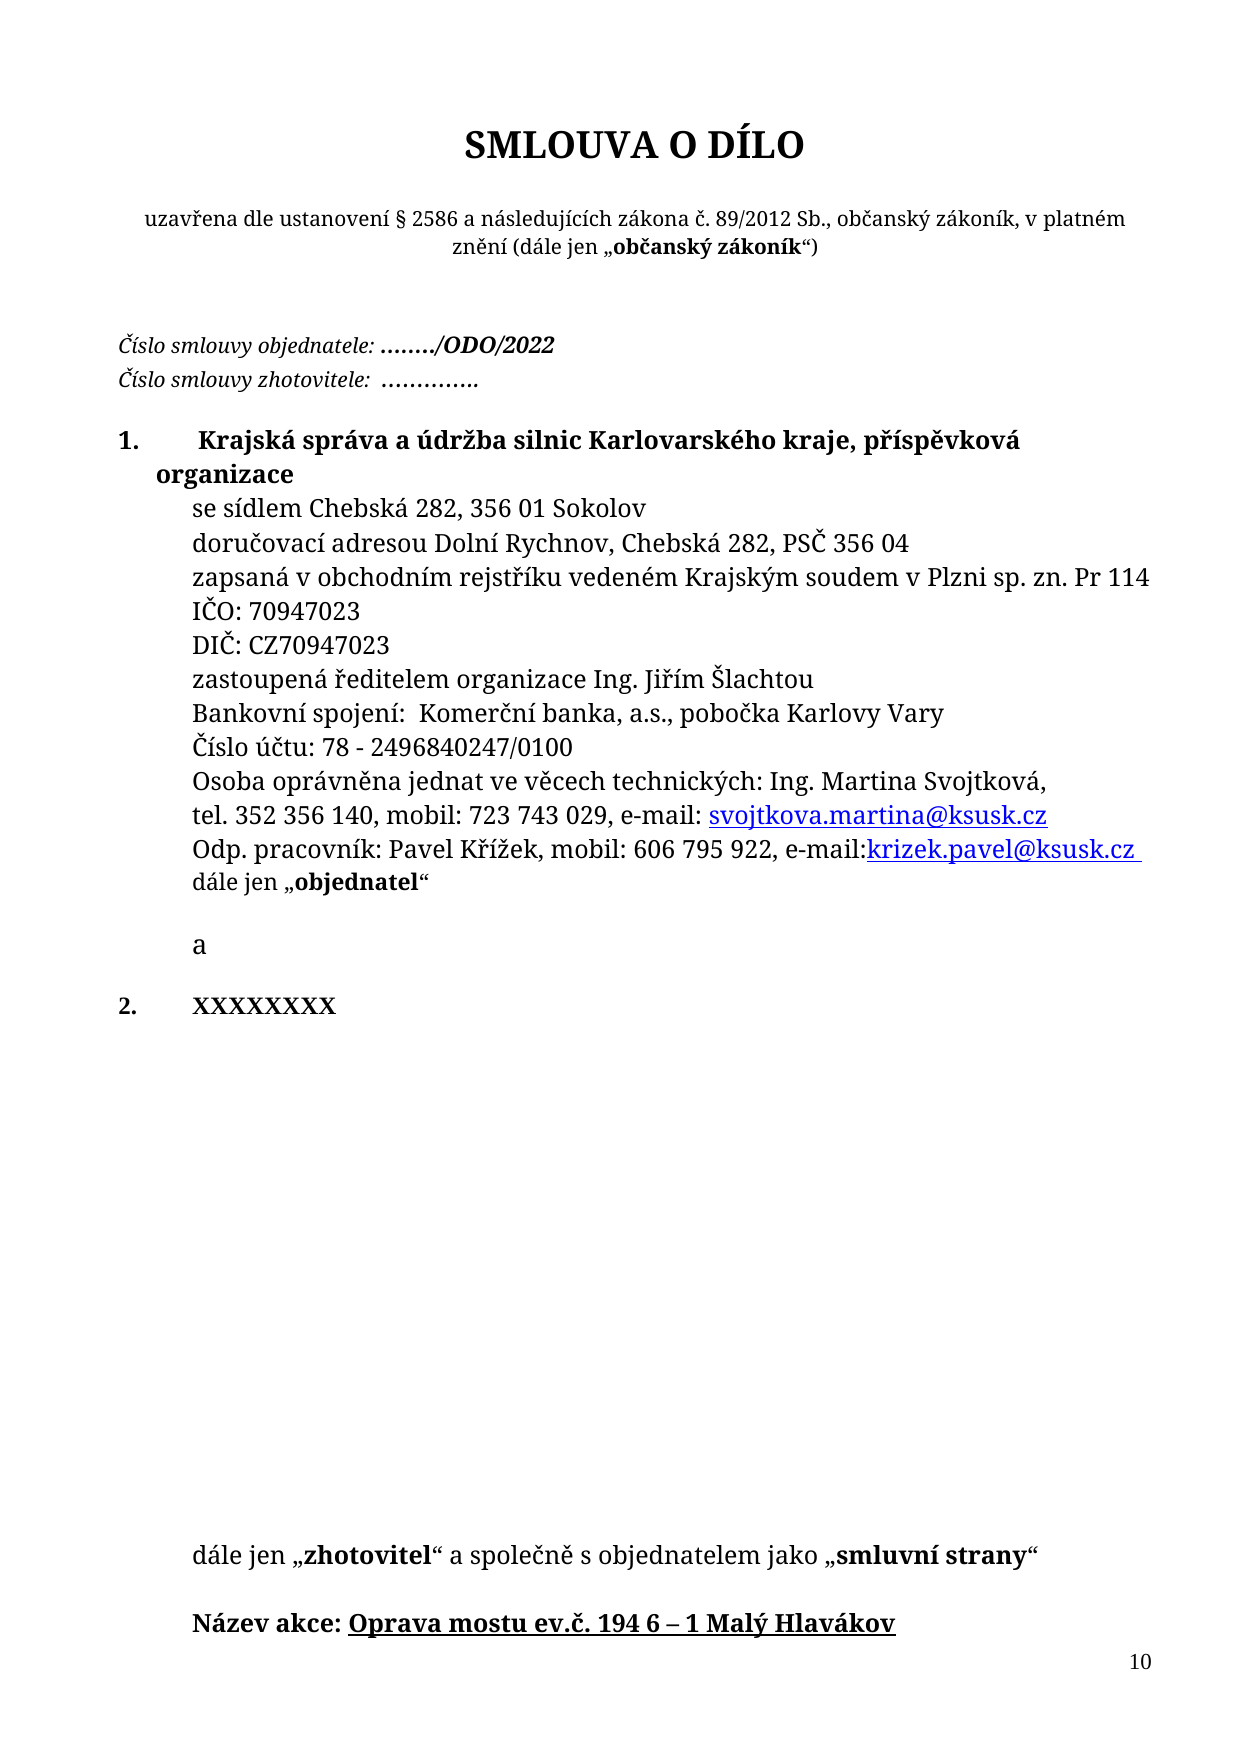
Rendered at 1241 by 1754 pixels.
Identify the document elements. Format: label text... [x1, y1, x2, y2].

subtitle SMLOUVA O DÍLO [118, 118, 1152, 169]
text a [118, 926, 1152, 962]
text se sídlem Chebská 282, 356 01 Sokolov [192, 491, 1152, 525]
text IČO: 70947023 [192, 593, 1152, 627]
text Název akce: Oprava mostu ev.č. 194 6 – 1 Malý Hlavákov [118, 1606, 1152, 1639]
text tel. 352 356 140, mobil: 723 743 029, e-mail: svojtkova.martina@ksusk.cz [192, 798, 1152, 832]
text 1. Krajská správa a údržba silnic Karlovarského kraje, příspěvková organizace [118, 423, 1152, 491]
text Odp. pracovník: Pavel Křížek, mobil: 606 795 922, e-mail:krizek.pavel@ksusk.cz [192, 832, 1152, 866]
text Číslo účtu: 78 - 2496840247/0100 [192, 729, 1152, 764]
text Číslo smlouvy objednatele: ……../ODO/2022 [118, 329, 1152, 360]
text uzavřena dle ustanovení § 2586 a následujících zákona č. 89/2012 Sb., občanský zákoník, v platném znění (dále jen „občanský zákoník“) [118, 204, 1152, 261]
text zapsaná v obchodním rejstříku vedeném Krajským soudem v Plzni sp. zn. Pr 114 [192, 559, 1152, 593]
text 2. XXXXXXXX [118, 991, 1152, 1020]
text dále jen „objednatel“ [118, 866, 1152, 897]
text Osoba oprávněna jednat ve věcech technických: Ing. Martina Svojtková, [192, 764, 1152, 798]
text Číslo smlouvy zhotovitele: ………….. [118, 360, 1152, 394]
text zastoupená ředitelem organizace Ing. Jiřím Šlachtou [192, 661, 1152, 696]
text doručovací adresou Dolní Rychnov, Chebská 282, PSČ 356 04 [192, 525, 1152, 559]
text dále jen „zhotovitel“ a společně s objednatelem jako „smluvní strany“ [118, 1537, 1152, 1571]
text DIČ: CZ70947023 [192, 627, 1152, 661]
text Bankovní spojení: Komerční banka, a.s., pobočka Karlovy Vary [192, 696, 1152, 729]
